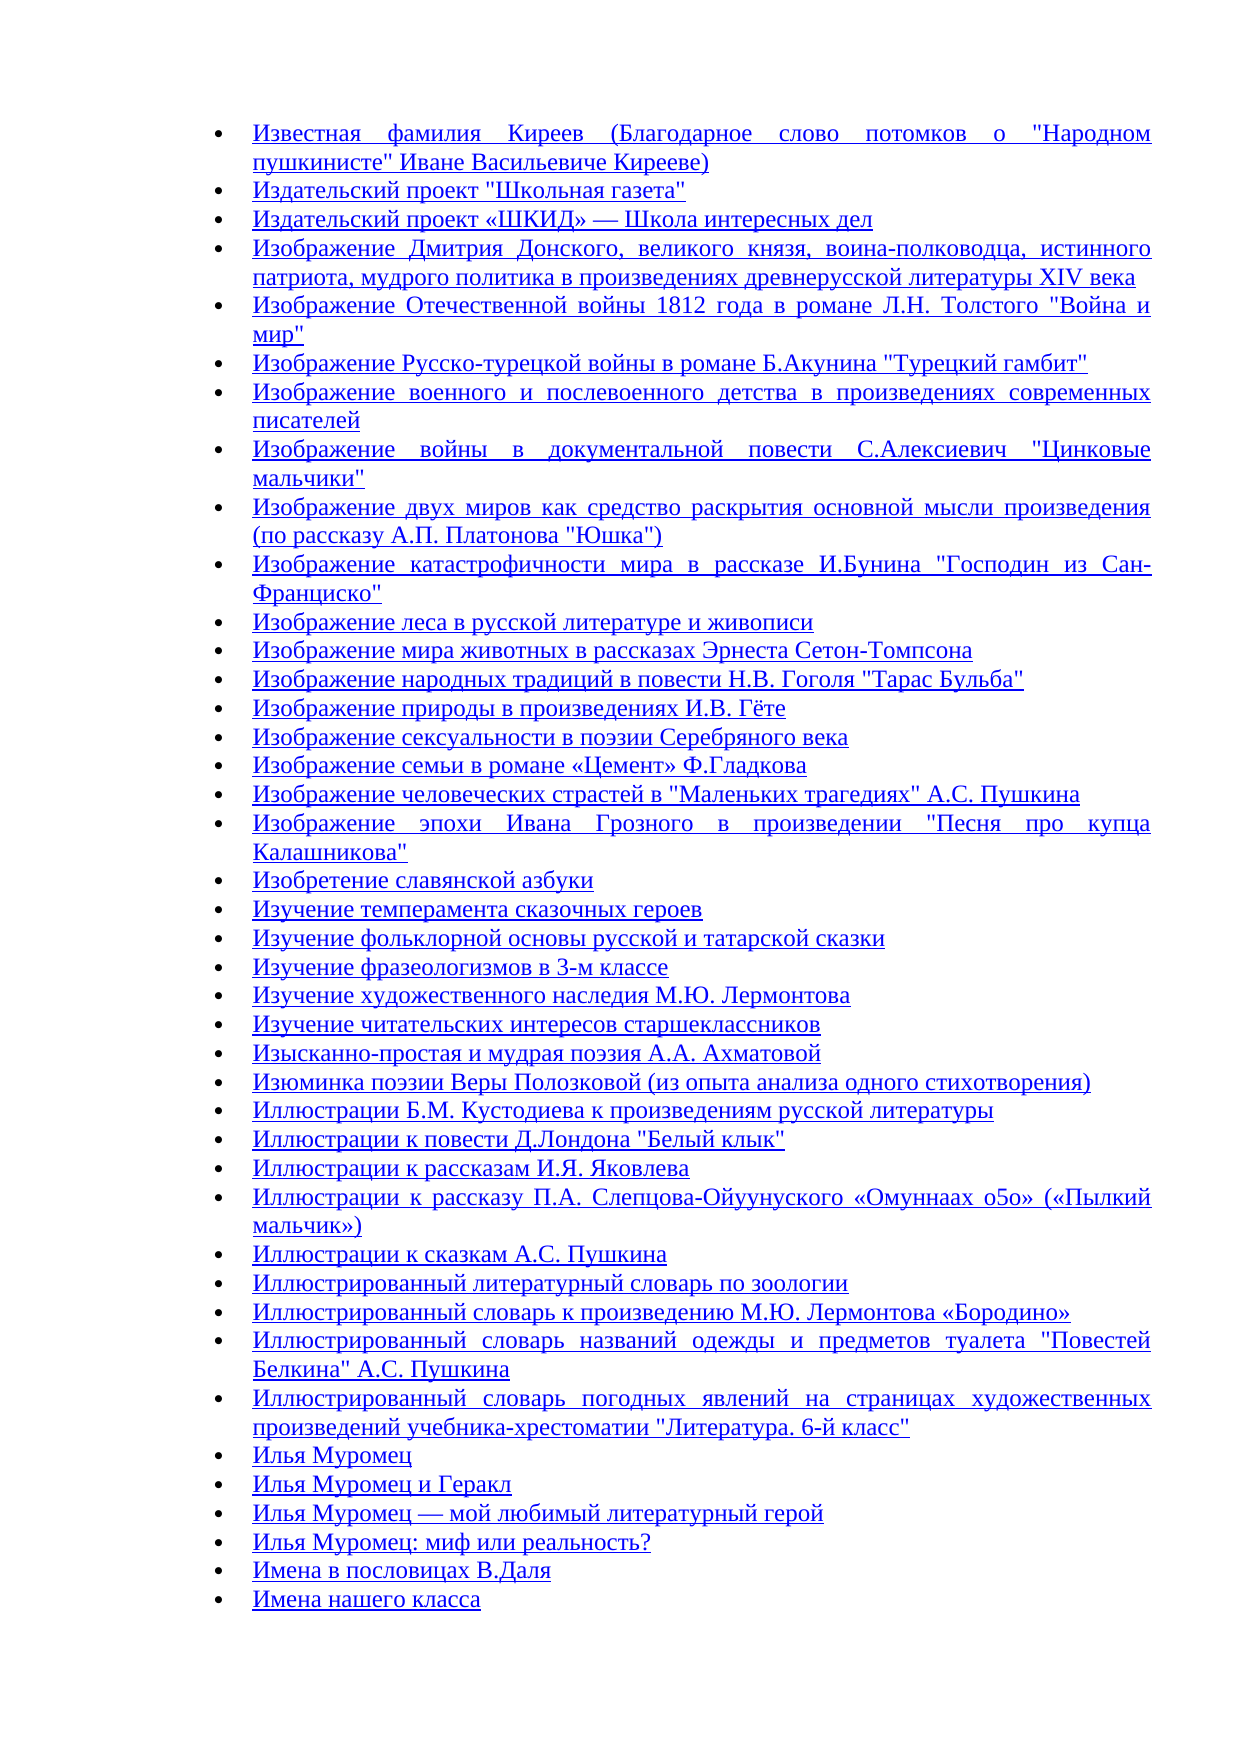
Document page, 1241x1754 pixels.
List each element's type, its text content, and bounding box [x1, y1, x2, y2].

list Изысканно-простая и мудрая поэзия А.А. Ахматовой [215, 1038, 1152, 1067]
list Изображение Русско-турецкой войны в романе Б.Акунина "Турецкий гамбит" [215, 348, 1152, 377]
list Иллюстрации к рассказу П.А. Слепцова-Ойуунуского «Омуннаах о5о» («Пылкий мальчик») [215, 1182, 1152, 1239]
list Изобретение славянской азбуки [215, 866, 1152, 894]
list Изображение семьи в романе «Цемент» Ф.Гладкова [215, 751, 1152, 779]
list Изучение фольклорной основы русской и татарской сказки [215, 923, 1152, 952]
list Илья Муромец [215, 1441, 1152, 1469]
list Иллюстрированный словарь погодных явлений на страницах художественных произведений учебника-хрестоматии "Литература. 6-й класс" [215, 1383, 1152, 1441]
list Имена в пословицах В.Даля [215, 1556, 1152, 1584]
list Изучение фразеологизмов в 3-м классе [215, 952, 1152, 981]
list Илья Муромец: миф или реальность? [215, 1527, 1152, 1556]
list Изюминка поэзии Веры Полозковой (из опыта анализа одного стихотворения) [215, 1067, 1152, 1096]
list Иллюстрации к рассказам И.Я. Яковлева [215, 1153, 1152, 1182]
list Изучение темперамента сказочных героев [215, 894, 1152, 923]
list Изображение природы в произведениях И.В. Гёте [215, 693, 1152, 722]
list Иллюстрации Б.М. Кустодиева к произведениям русской литературы [215, 1096, 1152, 1124]
list Иллюстрации к повести Д.Лондона "Белый клык" [215, 1124, 1152, 1153]
list Изучение художественного наследия М.Ю. Лермонтова [215, 981, 1152, 1009]
list Издательский проект «ШКИД» — Школа интересных дел [215, 204, 1152, 233]
list Изучение читательских интересов старшеклассников [215, 1009, 1152, 1038]
list Изображение катастрофичности мира в рассказе И.Бунина "Господин из Сан-Франциско" [215, 549, 1152, 607]
list Изображение Отечественной войны 1812 года в романе Л.Н. Толстого "Война и мир" [215, 291, 1152, 348]
list Изображение военного и послевоенного детства в произведениях современных писателей [215, 377, 1152, 434]
list Илья Муромец — мой любимый литературный герой [215, 1498, 1152, 1527]
list Изображение сексуальности в поэзии Серебряного века [215, 722, 1152, 751]
list Имена нашего класса [215, 1584, 1152, 1613]
list Издательский проект "Школьная газета" [215, 176, 1152, 204]
list Иллюстрированный литературный словарь по зоологии [215, 1268, 1152, 1297]
list Изображение человеческих страстей в "Маленьких трагедиях" А.С. Пушкина [215, 779, 1152, 808]
list Изображение эпохи Ивана Грозного в произведении "Песня про купца Калашникова" [215, 808, 1152, 866]
list Иллюстрированный словарь к произведению М.Ю. Лермонтова «Бородино» [215, 1297, 1152, 1326]
list Иллюстрации к сказкам А.С. Пушкина [215, 1239, 1152, 1268]
list Иллюстрированный словарь названий одежды и предметов туалета "Повестей Белкина" А.С. Пушкина [215, 1326, 1152, 1383]
list Илья Муромец и Геракл [215, 1469, 1152, 1498]
list Изображение Дмитрия Донского, великого князя, воина-полководца, истинного патриота, мудрого политика в произведениях древнерусской литературы XIV века [215, 233, 1152, 291]
list Известная фамилия Киреев (Благодарное слово потомков о "Народном пушкинисте" Иване Васильевиче Кирееве) [215, 118, 1152, 176]
list Изображение леса в русской литературе и живописи [215, 607, 1152, 636]
list Изображение войны в документальной повести С.Алексиевич "Цинковые мальчики" [215, 434, 1152, 492]
list Изображение мира животных в рассказах Эрнеста Сетон-Томпсона [215, 636, 1152, 664]
list Изображение народных традиций в повести Н.В. Гоголя "Тарас Бульба" [215, 664, 1152, 693]
list Изображение двух миров как средство раскрытия основной мысли произведения (по рассказу А.П. Платонова "Юшка") [215, 492, 1152, 549]
